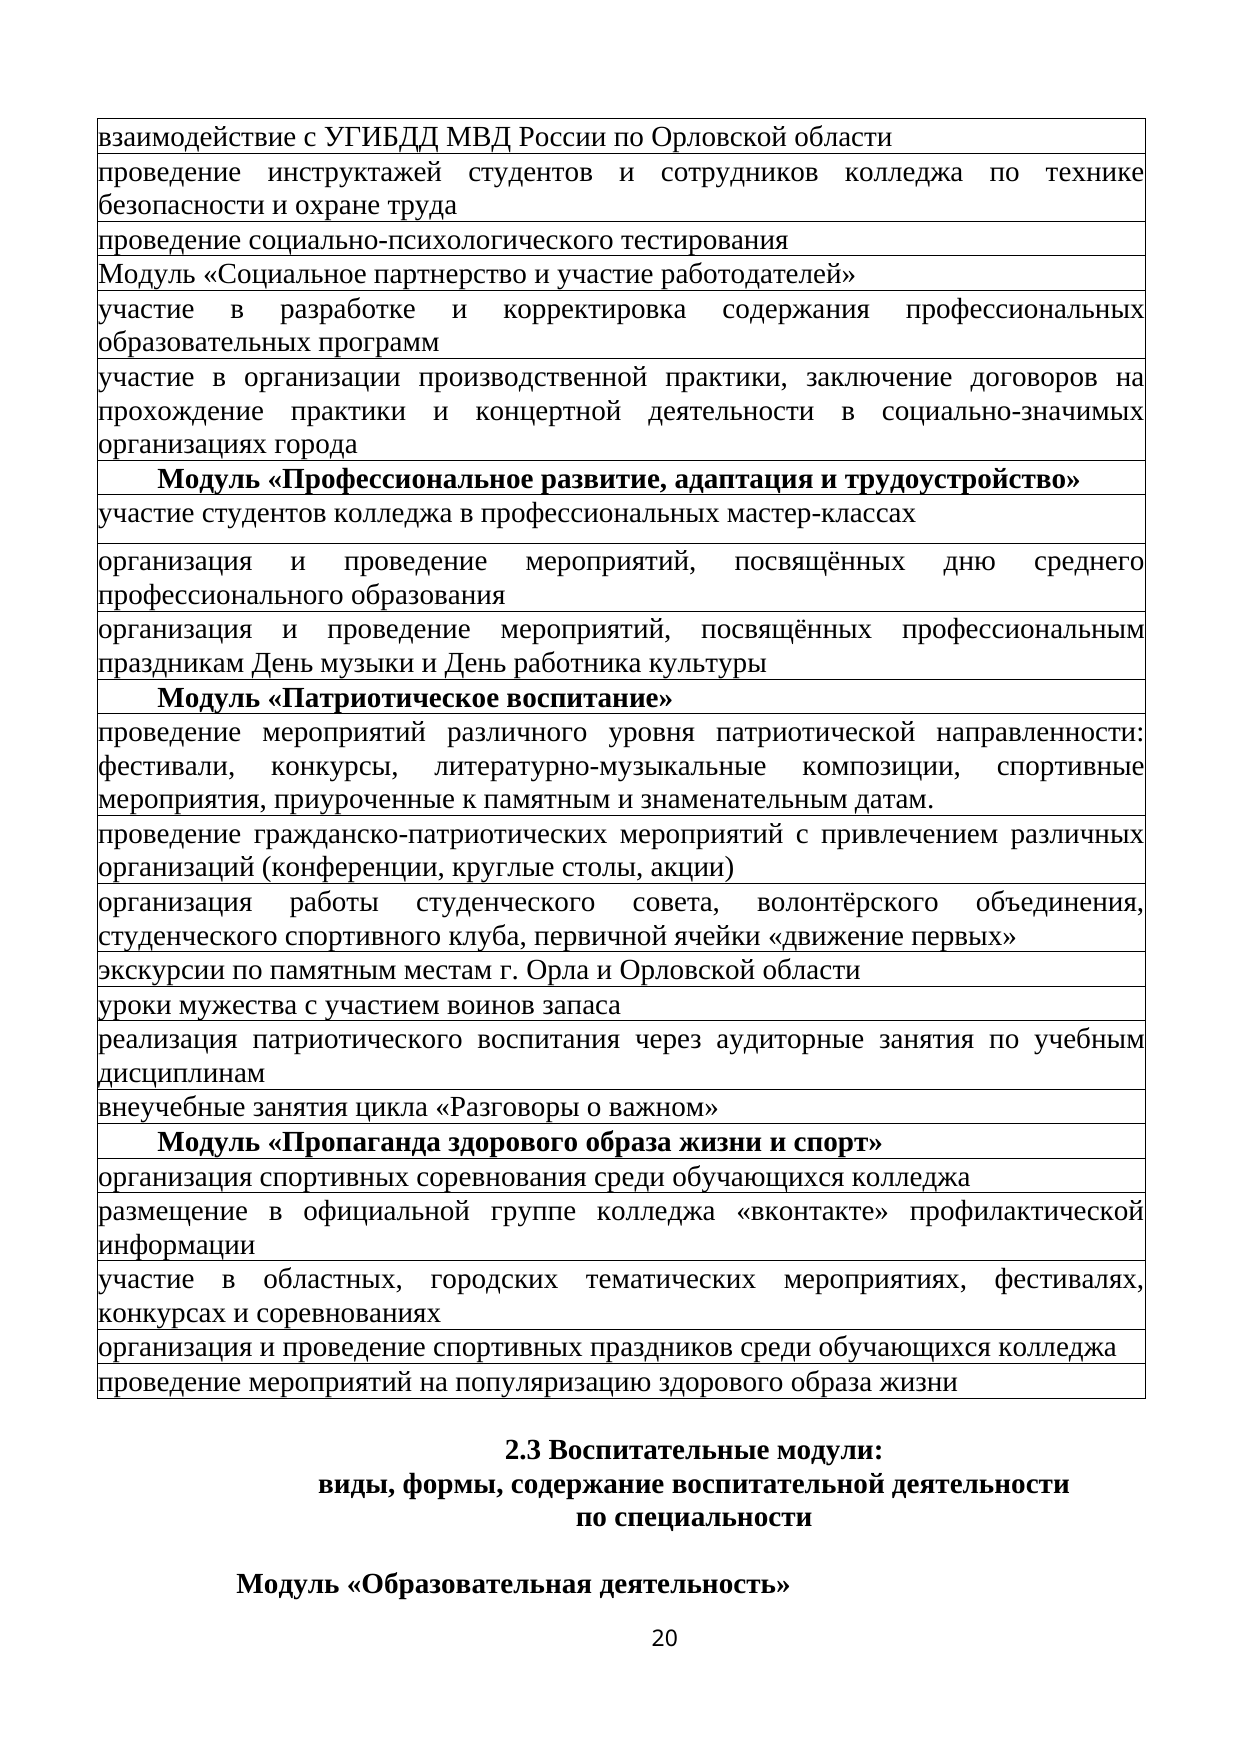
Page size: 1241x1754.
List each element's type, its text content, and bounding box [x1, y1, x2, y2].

table_cell проведение социально-психологического тестирования [98, 222, 1145, 255]
table_cell проведение инструктажей студентов и сотрудников колледжа по технике безопасности и охране труда [98, 154, 1145, 221]
table_cell реализация патриотического воспитания через аудиторные занятия по учебным дисциплинам [98, 1021, 1145, 1088]
text 2.3 Воспитательные модули: [177, 1432, 1152, 1466]
table_cell проведение гражданско-патриотических мероприятий с привлечением различных организаций (конференции, круглые столы, акции) [98, 816, 1145, 883]
text Модуль «Образовательная деятельность» [177, 1566, 1152, 1600]
table_cell экскурсии по памятным местам г. Орла и Орловской области [98, 952, 1145, 986]
table_cell организация работы студенческого совета, волонтёрского объединения, студенческого спортивного клуба, первичной ячейки «движение первых» [98, 884, 1145, 951]
table_cell участие в разработке и корректировка содержания профессиональных образовательных программ [98, 291, 1145, 358]
table_cell организация спортивных соревнования среди обучающихся колледжа [98, 1159, 1145, 1192]
text по специальности [177, 1499, 1152, 1533]
table_cell Модуль «Социальное партнерство и участие работодателей» [98, 256, 1145, 290]
table_cell организация и проведение мероприятий, посвящённых дню среднего профессионального образования [98, 544, 1145, 611]
table_cell организация и проведение мероприятий, посвящённых профессиональным праздникам День музыки и День работника культуры [98, 612, 1145, 679]
table_cell участие студентов колледжа в профессиональных мастер-классах [98, 495, 1145, 542]
table_cell проведение мероприятий различного уровня патриотической направленности: фестивали, конкурсы, литературно-музыкальные композиции, спортивные мероприятия, приуроченные к памятным и знаменательным датам. [98, 714, 1145, 815]
table_cell проведение мероприятий на популяризацию здорового образа жизни [98, 1364, 1145, 1398]
table_cell участие в областных, городских тематических мероприятиях, фестивалях, конкурсах и соревнованиях [98, 1261, 1145, 1328]
table_cell взаимодействие с УГИБДД МВД России по Орловской области [98, 119, 1145, 153]
table_cell Модуль «Пропаганда здорового образа жизни и спорт» [98, 1124, 1145, 1158]
table_cell Модуль «Патриотическое воспитание» [98, 680, 1145, 713]
table_cell организация и проведение спортивных праздников среди обучающихся колледжа [98, 1330, 1145, 1363]
table_cell участие в организации производственной практики, заключение договоров на прохождение практики и концертной деятельности в социально-значимых организациях города [98, 359, 1145, 460]
table_cell размещение в официальной группе колледжа «вконтакте» профилактической информации [98, 1193, 1145, 1260]
text виды, формы, содержание воспитательной деятельности [177, 1466, 1152, 1499]
table_cell уроки мужества с участием воинов запаса [98, 987, 1145, 1020]
table_cell внеучебные занятия цикла «Разговоры о важном» [98, 1090, 1145, 1123]
table_cell Модуль «Профессиональное развитие, адаптация и трудоустройство» [98, 461, 1145, 494]
